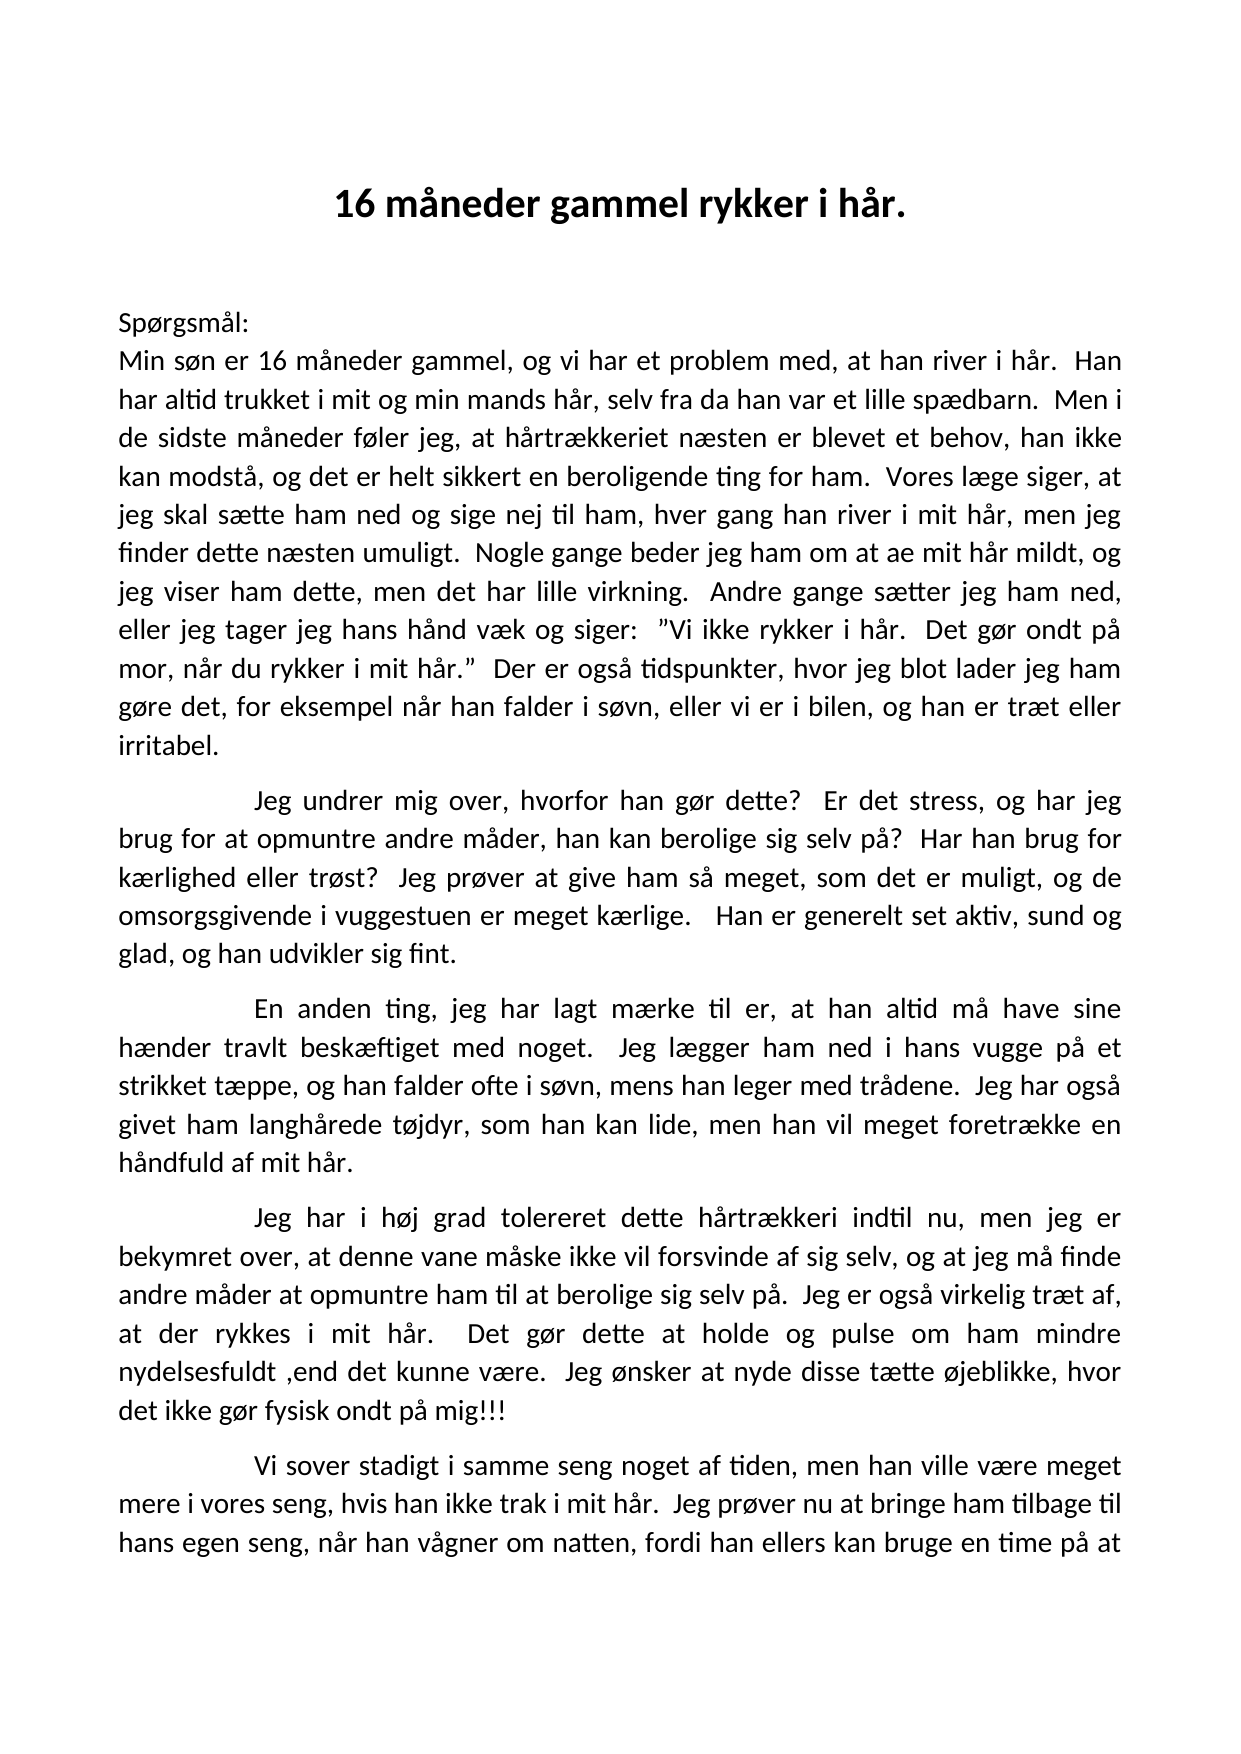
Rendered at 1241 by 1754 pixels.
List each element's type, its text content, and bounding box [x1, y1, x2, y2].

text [118, 1447, 1122, 1559]
text En anden ting, jeg har lagt mærke til er, at han altid må have sine hænder travlt beskæftiget med noget. Jeg lægger ham ned i hans vugge på et strikket tæppe, og han falder ofte i søvn, mens han leger med trådene. Jeg har også givet ham langhårede tøjdyr, som han kan lide, men han vil meget foretrække en håndfuld af mit hår. [118, 991, 1122, 1180]
text Spørgsmål: Min søn er 16 måneder gammel, og vi har et problem med, at han river i hår. Han har altid trukket i mit og min mands hår, selv fra da han var et lille spædbarn. Men i de sidste måneder føler jeg, at hårtrækkeriet næsten er blevet et behov, han ikke kan modstå, og det er helt sikkert en beroligende ting for ham. Vores læge siger, at jeg skal sætte ham ned og sige nej til ham, hver gang han river i mit hår, men jeg finder dette næsten umuligt. Nogle gange beder jeg ham om at ae mit hår mildt, og jeg viser ham dette, men det har lille virkning. Andre gange sætter jeg ham ned, eller jeg tager jeg hans hånd væk og siger: ”Vi ikke rykker i hår. Det gør ondt på mor, når du rykker i mit hår.” Der er også tidspunkter, hvor jeg blot lader jeg ham gøre det, for eksempel når han falder i søvn, eller vi er i bilen, og han er træt eller irritabel. [118, 304, 1122, 762]
text 16 måneder gammel rykker i hår. [118, 177, 1122, 228]
text Jeg har i høj grad tolereret dette hårtrækkeri indtil nu, men jeg er bekymret over, at denne vane måske ikke vil forsvinde af sig selv, og at jeg må finde andre måder at opmuntre ham til at berolige sig selv på. Jeg er også virkelig træt af, at der rykkes i mit hår. Det gør dette at holde og pulse om ham mindre nydelsesfuldt ,end det kunne være. Jeg ønsker at nyde disse tætte øjeblikke, hvor det ikke gør fysisk ondt på mig!!! [118, 1199, 1122, 1427]
text Jeg undrer mig over, hvorfor han gør dette? Er det stress, og har jeg brug for at opmuntre andre måder, han kan berolige sig selv på? Har han brug for kærlighed eller trøst? Jeg prøver at give ham så meget, som det er muligt, og de omsorgsgivende i vuggestuen er meget kærlige. Han er generelt set aktiv, sund og glad, og han udvikler sig fint. [118, 782, 1122, 971]
